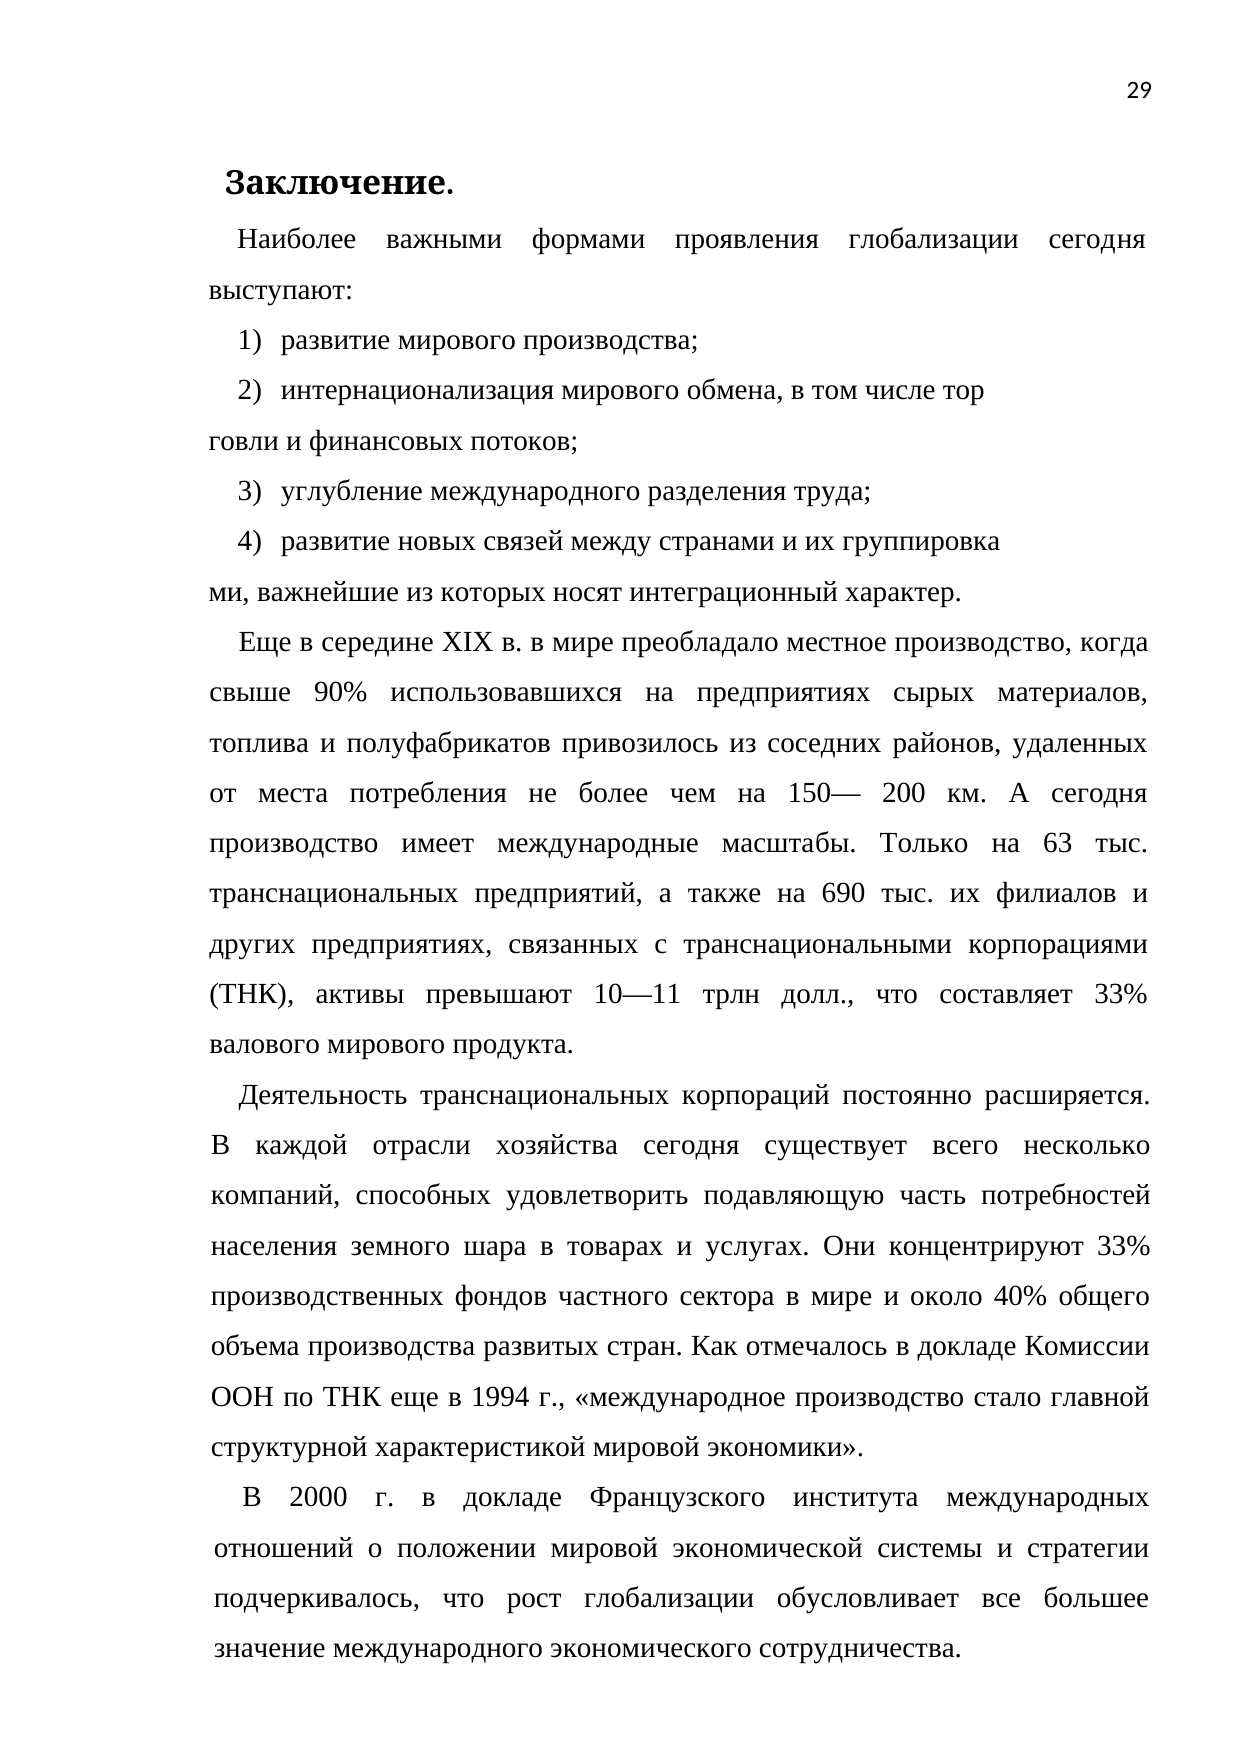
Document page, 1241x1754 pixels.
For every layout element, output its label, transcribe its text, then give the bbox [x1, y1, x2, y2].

list развитие мирового производства; [237, 322, 1152, 356]
text Еще в середине XIX в. в мире преобладало местное производство, когда свыше 90% использовавшихся на предприятиях сырых материалов, топлива и полуфабрикатов привозилось из соседних районов, удаленных от места потребления не более чем на 150— 200 км. А сегодня производство имеет международные масштабы. Только на 63 тыс. транснациональных предприятий, а также на 690 тыс. их филиалов и других предприятиях, связанных с транснациональными корпорациями (ТНК), активы превышают 10—11 трлн долл., что составляет 33% валового мирового продукта. [209, 624, 1148, 1060]
list развитие новых связей между странами и их группировка ми, важнейшие из которых носят интеграционный характер. [208, 523, 1152, 607]
text Деятельность транснациональных корпораций постоянно расширяется. В каждой отрасли хозяйства сегодня существует всего несколько компаний, способных удовлетворить подавляющую часть потребностей населения земного шара в товарах и услугах. Они концентрируют 33% производственных фондов частного сектора в мире и около 40% общего объема производства развитых стран. Как отмечалось в докладе Комиссии ООН по ТНК еще в 1994 г., «международное производство стало главной структурной характеристикой мировой экономики». [211, 1077, 1151, 1463]
text Заключение. [224, 164, 1143, 202]
text В 2000 г. в докладе Французского института международных отношений о положении мировой экономической системы и стратегии подчеркивалось, что рост глобализации обусловливает все большее значение международного экономического сотрудничества. [213, 1479, 1150, 1664]
list углубление международного разделения труда; [237, 473, 1152, 507]
list интернационализация мирового обмена, в том числе тор говли и финансовых потоков; [208, 372, 1152, 456]
text Наиболее важными формами проявления глобализации сегодня выступают: [208, 222, 1146, 305]
